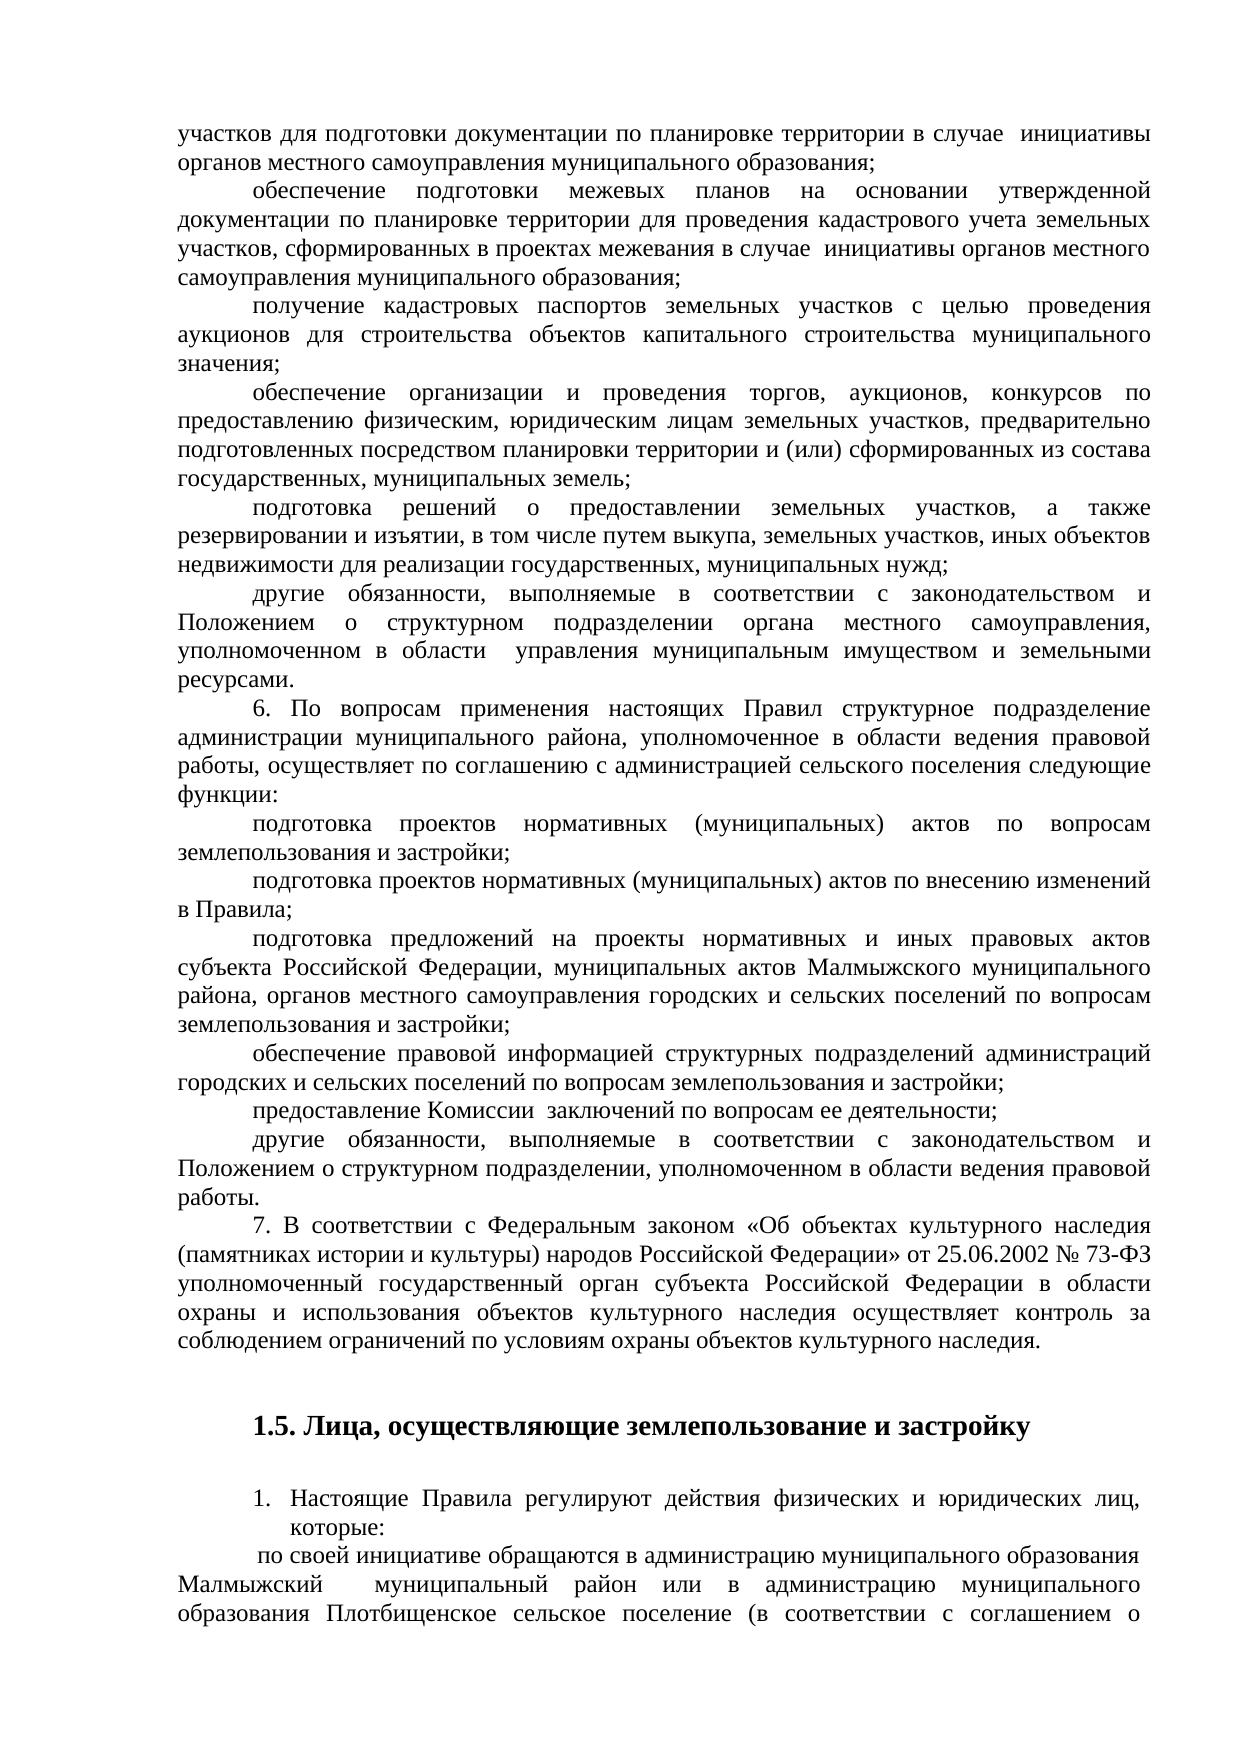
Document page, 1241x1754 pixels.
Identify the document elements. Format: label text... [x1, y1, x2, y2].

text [177, 118, 1152, 176]
text 6. По вопросам применения настоящих Правил структурное подразделение администрации муниципального района, уполномоченное в области ведения правовой работы, осуществляет по соглашению с администрацией сельского поселения следующие функции: [177, 693, 1152, 808]
text обеспечение организации и проведения торгов, аукционов, конкурсов по предоставлению физическим, юридическим лицам земельных участков, предварительно подготовленных посредством планировки территории и (или) сформированных из состава государственных, муниципальных земель; [177, 377, 1152, 492]
text предоставление Комиссии заключений по вопросам ее деятельности; [177, 1096, 1152, 1124]
subtitle 7. В соответствии с Федеральным законом «Об объектах культурного наследия (памятниках истории и культуры) народов Российской Федерации» от 25.06.2002 № 73-ФЗ уполномоченный государственный орган субъекта Российской Федерации в области охраны и использования объектов культурного наследия осуществляет контроль за соблюдением ограничений по условиям охраны объектов культурного наследия. [177, 1211, 1152, 1354]
text обеспечение правовой информацией структурных подразделений администраций городских и сельских поселений по вопросам землепользования и застройки; [177, 1038, 1152, 1096]
subtitle 1.5. Лица, осуществляющие землепользование и застройку [178, 1408, 1104, 1442]
text обеспечение подготовки межевых планов на основании утвержденной документации по планировке территории для проведения кадастрового учета земельных участков, сформированных в проектах межевания в случае инициативы органов местного самоуправления муниципального образования; [177, 176, 1152, 291]
text подготовка решений о предоставлении земельных участков, а также резервировании и изъятии, в том числе путем выкупа, земельных участков, иных объектов недвижимости для реализации государственных, муниципальных нужд; [177, 492, 1152, 578]
text другие обязанности, выполняемые в соответствии с законодательством и Положением о структурном подразделении, уполномоченном в области ведения правовой работы. [177, 1124, 1152, 1211]
text другие обязанности, выполняемые в соответствии с законодательством и Положением о структурном подразделении органа местного самоуправления, уполномоченном в области управления муниципальным имуществом и земельными ресурсами. [177, 578, 1152, 693]
text подготовка предложений на проекты нормативных и иных правовых актов субъекта Российской Федерации, муниципальных актов Малмыжского муниципального района, органов местного самоуправления городских и сельских поселений по вопросам землепользования и застройки; [177, 923, 1152, 1038]
text получение кадастровых паспортов земельных участков с целью проведения аукционов для строительства объектов капитального строительства муниципального значения; [177, 291, 1152, 377]
text подготовка проектов нормативных (муниципальных) актов по вопросам землепользования и застройки; [177, 808, 1152, 866]
text подготовка проектов нормативных (муниципальных) актов по внесению изменений в Правила; [177, 866, 1152, 923]
list Настоящие Правила регулируют действия физических и юридических лиц, которые: [252, 1483, 1141, 1540]
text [177, 1540, 1141, 1627]
